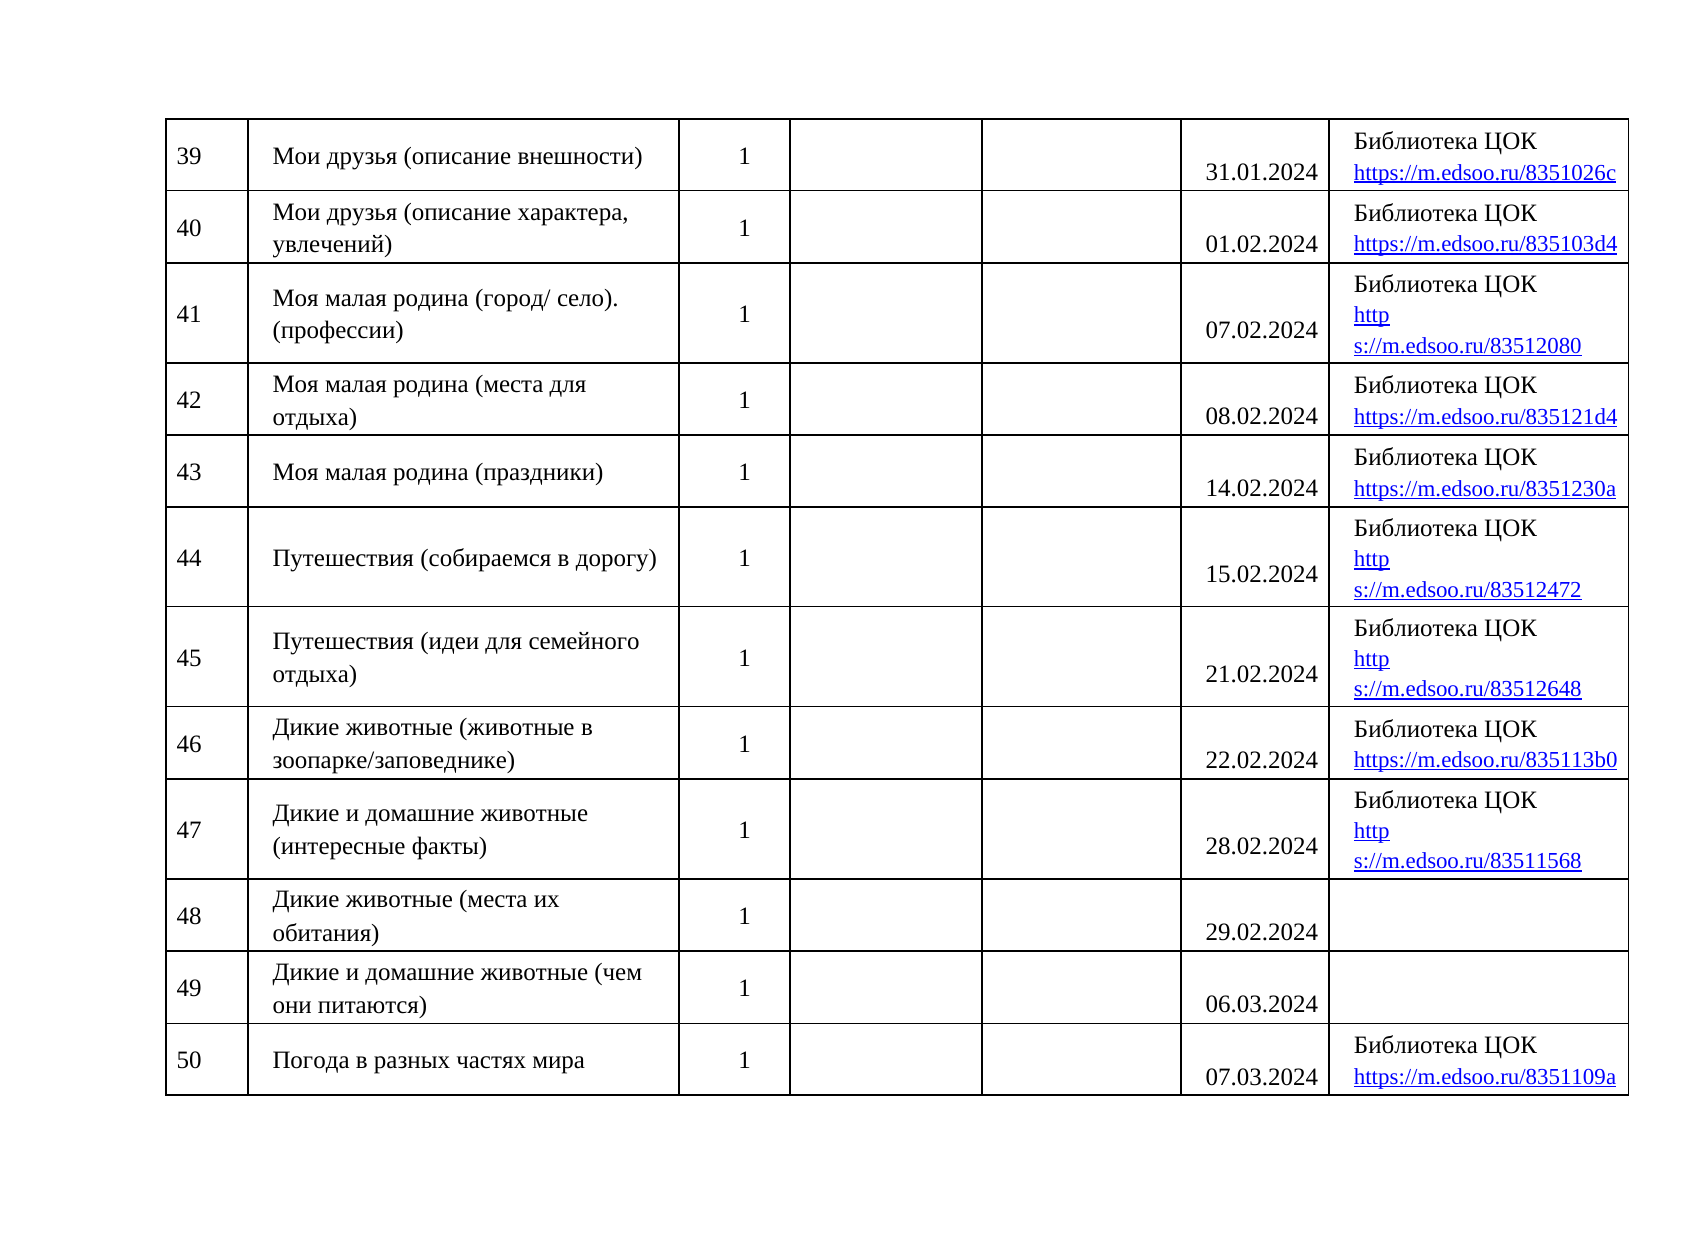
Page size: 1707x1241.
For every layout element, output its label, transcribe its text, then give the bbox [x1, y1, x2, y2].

table_cell 40 [167, 191, 247, 262]
table_cell [791, 880, 981, 950]
table_cell [983, 508, 1180, 606]
table_cell Библиотека ЦОК https://m.edsoo.ru/83512080 [1330, 264, 1628, 362]
table_cell 41 [167, 264, 247, 362]
table_cell Моя малая родина (праздники) [249, 436, 678, 506]
table_cell [791, 364, 981, 434]
table_cell 21.02.2024 [1182, 607, 1328, 706]
table_cell Моя малая родина (город/ село). (профессии) [249, 264, 678, 362]
table_cell [791, 191, 981, 262]
table_cell 1 [680, 1024, 789, 1094]
table_cell 46 [167, 707, 247, 778]
table_cell [791, 508, 981, 606]
table_cell Погода в разных частях мира [249, 1024, 678, 1094]
table_cell 08.02.2024 [1182, 364, 1328, 434]
table_cell 1 [680, 880, 789, 950]
table_cell 07.03.2024 [1182, 1024, 1328, 1094]
table_cell 15.02.2024 [1182, 508, 1328, 606]
table_cell 47 [167, 780, 247, 878]
table_cell Путешествия (собираемся в дорогу) [249, 508, 678, 606]
table_cell 39 [167, 120, 247, 190]
table_cell 31.01.2024 [1182, 120, 1328, 190]
table_cell 1 [680, 707, 789, 778]
table_cell [983, 707, 1180, 778]
table_cell 1 [680, 264, 789, 362]
table_cell 14.02.2024 [1182, 436, 1328, 506]
table_cell Библиотека ЦОК https://m.edsoo.ru/8351109a [1330, 1024, 1628, 1094]
table_cell [983, 191, 1180, 262]
table_cell 1 [680, 607, 789, 706]
table_cell 1 [680, 436, 789, 506]
table_cell 22.02.2024 [1182, 707, 1328, 778]
table_cell 1 [680, 191, 789, 262]
table_cell Мои друзья (описание характера, увлечений) [249, 191, 678, 262]
table_cell [791, 707, 981, 778]
table_cell [983, 436, 1180, 506]
table_cell Моя малая родина (места для отдыха) [249, 364, 678, 434]
table_cell 06.03.2024 [1182, 952, 1328, 1023]
table_cell 1 [680, 952, 789, 1023]
table_cell [983, 1024, 1180, 1094]
table_cell 1 [680, 780, 789, 878]
table_cell Библиотека ЦОК https://m.edsoo.ru/8351230a [1330, 436, 1628, 506]
table_cell [791, 1024, 981, 1094]
table_cell 49 [167, 952, 247, 1023]
table_cell Дикие и домашние животные (интересные факты) [249, 780, 678, 878]
table_cell Библиотека ЦОК https://m.edsoo.ru/8351026c [1330, 120, 1628, 190]
table_cell Дикие и домашние животные (чем они питаются) [249, 952, 678, 1023]
table_cell [983, 120, 1180, 190]
table_cell [983, 880, 1180, 950]
table_cell Дикие животные (животные в зоопарке/заповеднике) [249, 707, 678, 778]
table_cell 1 [680, 364, 789, 434]
table_cell [983, 952, 1180, 1023]
table_cell Путешествия (идеи для семейного отдыха) [249, 607, 678, 706]
table_cell [791, 952, 981, 1023]
table_cell Библиотека ЦОК https://m.edsoo.ru/83511568 [1330, 780, 1628, 878]
table_cell 45 [167, 607, 247, 706]
table_cell 28.02.2024 [1182, 780, 1328, 878]
table_cell 01.02.2024 [1182, 191, 1328, 262]
table_cell 43 [167, 436, 247, 506]
table_cell 1 [680, 508, 789, 606]
table_cell Библиотека ЦОК https://m.edsoo.ru/83512472 [1330, 508, 1628, 606]
table_cell 07.02.2024 [1182, 264, 1328, 362]
table_cell [791, 607, 981, 706]
table_cell [983, 607, 1180, 706]
table_cell 50 [167, 1024, 247, 1094]
table_cell [983, 264, 1180, 362]
table_cell 29.02.2024 [1182, 880, 1328, 950]
table_cell 1 [680, 120, 789, 190]
table_cell 44 [167, 508, 247, 606]
table_cell 48 [167, 880, 247, 950]
table_cell Мои друзья (описание внешности) [249, 120, 678, 190]
table_cell [791, 264, 981, 362]
table_cell [791, 780, 981, 878]
table_cell Дикие животные (места их обитания) [249, 880, 678, 950]
table_cell Библиотека ЦОК https://m.edsoo.ru/835121d4 [1330, 364, 1628, 434]
table_cell [1330, 880, 1628, 950]
table_cell [791, 120, 981, 190]
table_cell Библиотека ЦОК https://m.edsoo.ru/835103d4 [1330, 191, 1628, 262]
table_cell [983, 780, 1180, 878]
table_cell 42 [167, 364, 247, 434]
table_cell [983, 364, 1180, 434]
table_cell Библиотека ЦОК https://m.edsoo.ru/835113b0 [1330, 707, 1628, 778]
table_cell [1330, 952, 1628, 1023]
table_cell Библиотека ЦОК https://m.edsoo.ru/83512648 [1330, 607, 1628, 706]
table_cell [791, 436, 981, 506]
